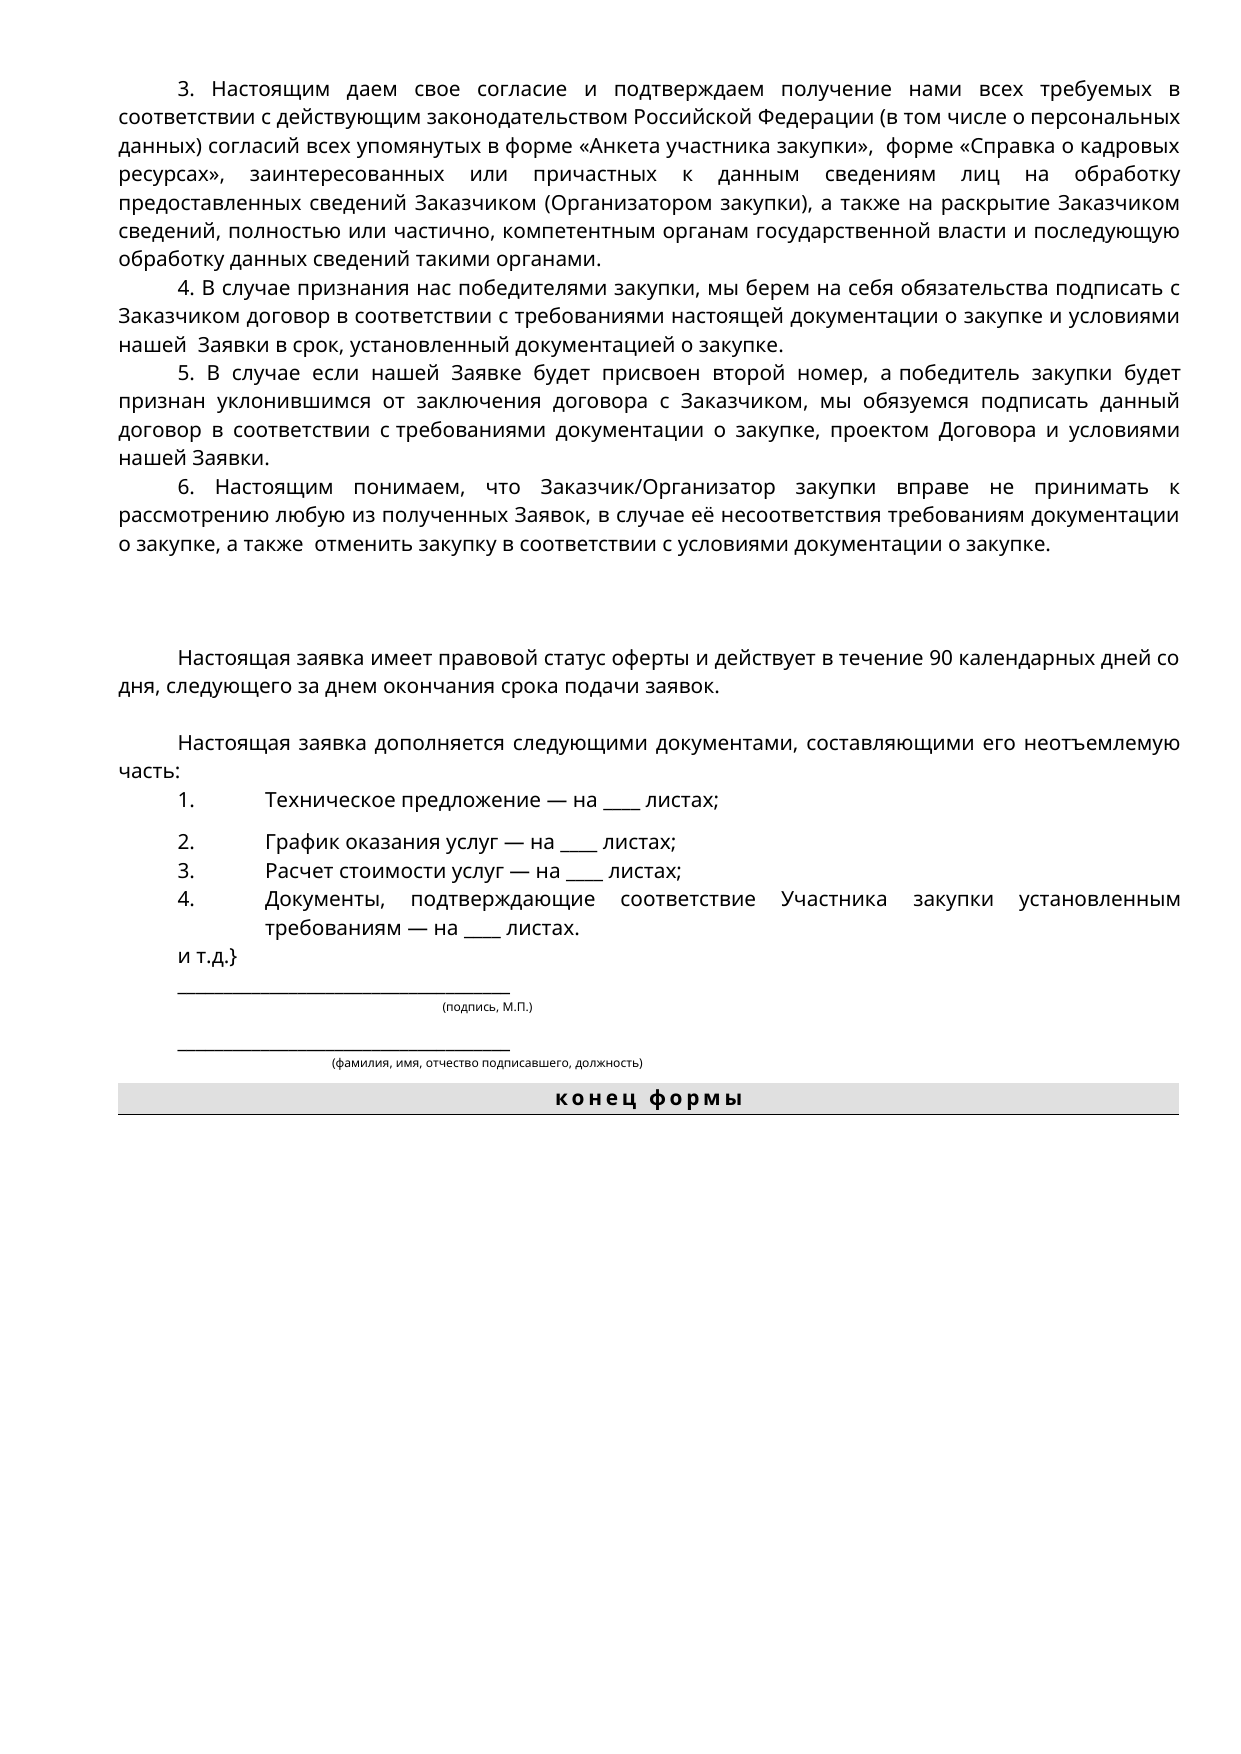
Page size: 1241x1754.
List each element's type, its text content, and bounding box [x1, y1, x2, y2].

list График оказания услуг — на ____ листах; [177, 827, 1181, 856]
text 5. В случае если нашей Заявке будет присвоен второй номер, а победитель закупки будет признан уклонившимся от заключения договора с Заказчиком, мы обязуемся подписать данный договор в соответствии с требованиями документации о закупке, проектом Договора и условиями нашей Заявки. [118, 358, 1181, 472]
text и т.д.} [118, 941, 1181, 969]
text Настоящая заявка дополняется следующими документами, составляющими его неотъемлемую часть: [118, 728, 1181, 785]
text 4. В случае признания нас победителями закупки, мы берем на себя обязательства подписать с Заказчиком договор в соответствии с требованиями настоящей документации о закупке и условиями нашей Заявки в срок, установленный документацией о закупке. [118, 273, 1181, 358]
text (фамилия, имя, отчество подписавшего, должность) [118, 1055, 797, 1083]
text ____________________________________ [118, 1026, 1181, 1055]
list Расчет стоимости услуг — на ____ листах; [177, 856, 1181, 884]
text 6. Настоящим понимаем, что Заказчик/Организатор закупки вправе не принимать к рассмотрению любую из полученных Заявок, в случае её несоответствия требованиям документации о закупке, а также отменить закупку в соответствии с условиями документации о закупке. [118, 472, 1181, 557]
text ____________________________________ [118, 969, 1181, 998]
list Документы, подтверждающие соответствие Участника закупки установленным требованиям — на ____ листах. [177, 884, 1181, 941]
text (подпись, М.П.) [118, 998, 797, 1026]
list Техническое предложение — на ____ листах; [177, 785, 1181, 813]
text конец формы [118, 1083, 1179, 1114]
text 3. Настоящим даем свое согласие и подтверждаем получение нами всех требуемых в соответствии с действующим законодательством Российской Федерации (в том числе о персональных данных) согласий всех упомянутых в форме «Анкета участника закупки», форме «Справка о кадровых ресурсах», заинтересованных или причастных к данным сведениям лиц на обработку предоставленных сведений Заказчиком (Организатором закупки), а также на раскрытие Заказчиком сведений, полностью или частично, компетентным органам государственной власти и последующую обработку данных сведений такими органами. [118, 74, 1181, 273]
text Настоящая заявка имеет правовой статус оферты и действует в течение 90 календарных дней со дня, следующего за днем окончания срока подачи заявок. [118, 643, 1181, 699]
